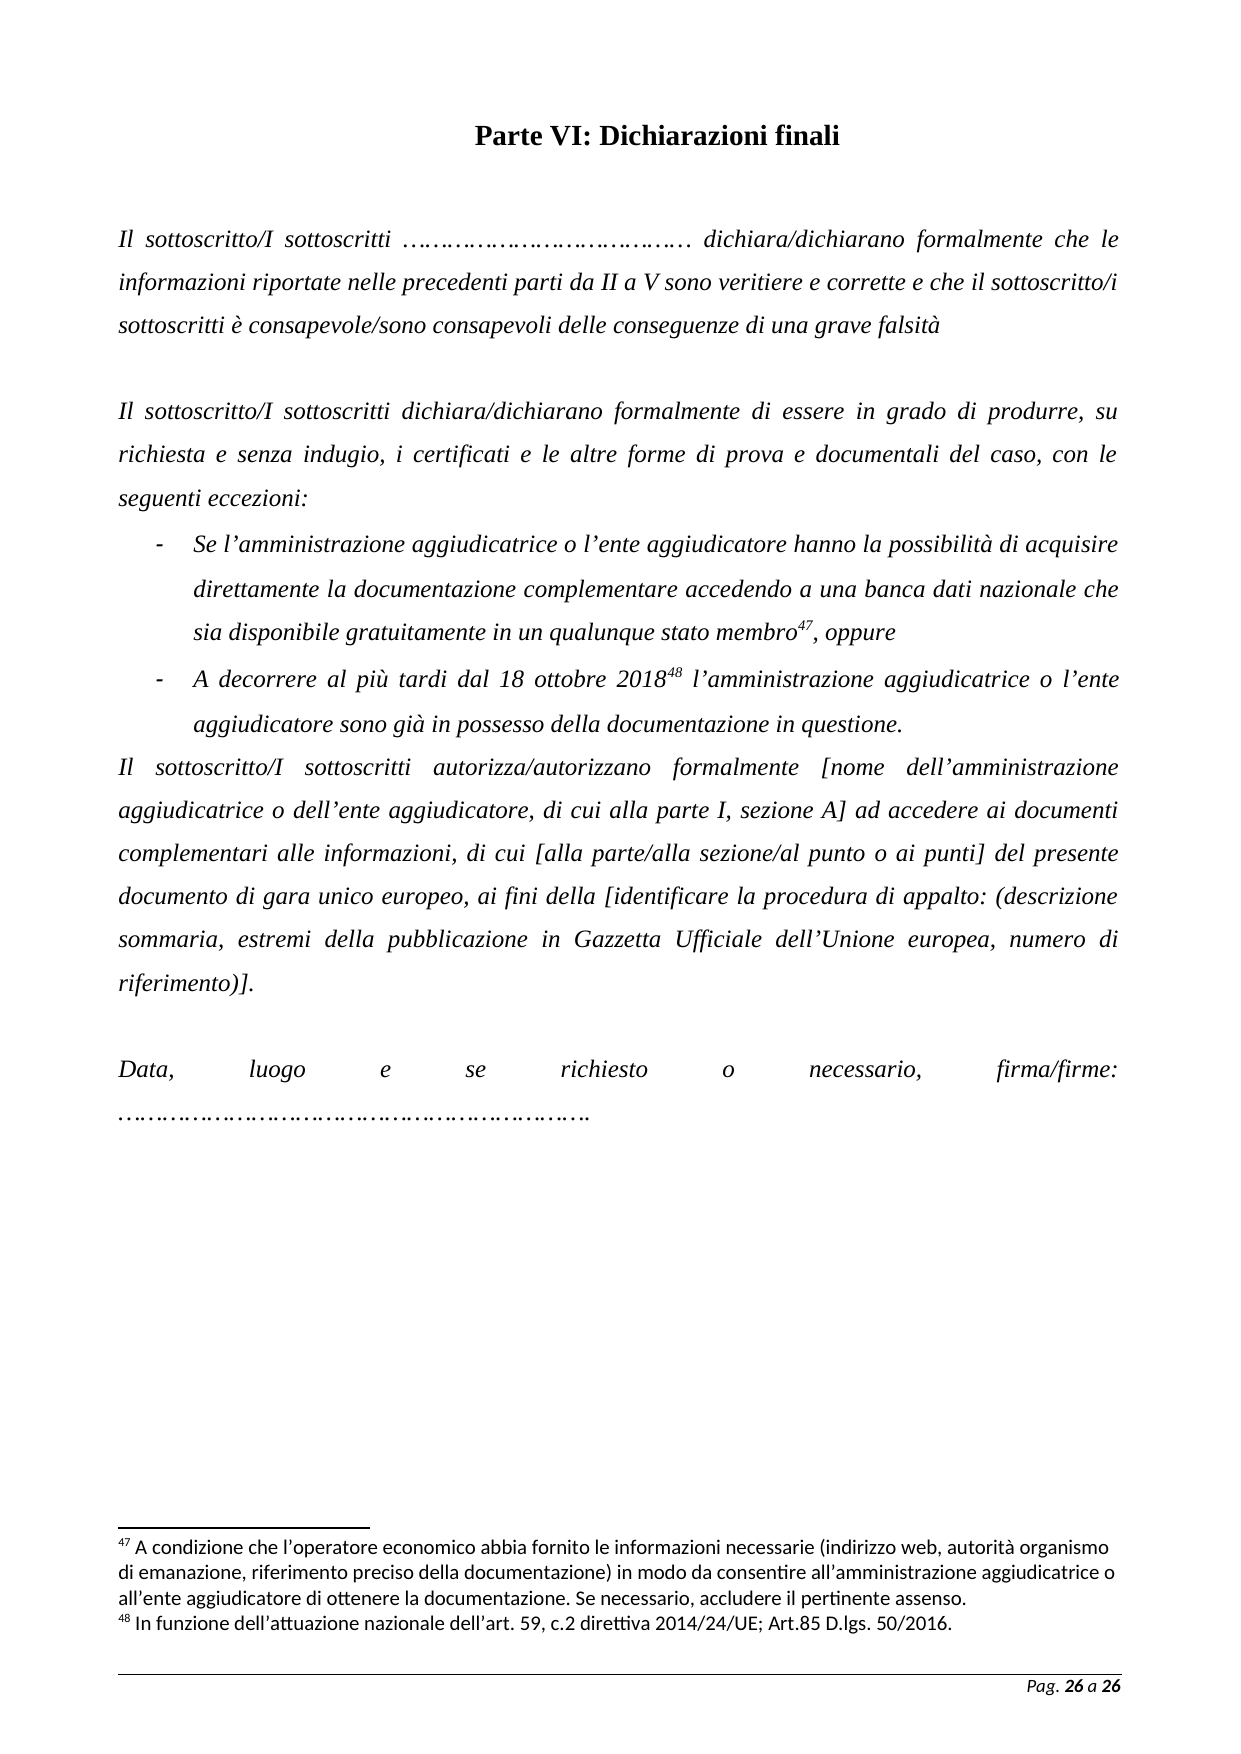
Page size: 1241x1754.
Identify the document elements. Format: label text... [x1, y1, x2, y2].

list Il sottoscritto/I sottoscritti autorizza/autorizzano formalmente [nome dell’amministrazione aggiudicatrice o dell’ente aggiudicatore, di cui alla parte I, sezione A] ad accedere ai documenti complementari alle informazioni, di cui [alla parte/alla sezione/al punto o ai punti] del presente documento di gara unico europeo, ai fini della [identificare la procedura di appalto: (descrizione sommaria, estremi della pubblicazione in Gazzetta Ufficiale dell’Unione europea, numero di riferimento)]. [118, 752, 1122, 996]
list Il sottoscritto/I sottoscritti ………………………………… dichiara/dichiarano formalmente che le informazioni riportate nelle precedenti parti da II a V sono veritiere e corrette e che il sottoscritto/i sottoscritti è consapevole/sono consapevoli delle conseguenze di una grave falsità [118, 224, 1122, 339]
list Se l’amministrazione aggiudicatrice o l’ente aggiudicatore hanno la possibilità di acquisire direttamente la documentazione complementare accedendo a una banca dati nazionale che sia disponibile gratuitamente in un qualunque stato membro, oppure [156, 526, 1122, 646]
list Data, luogo e se richiesto o necessario, firma/firme: ………………………………………………………. [118, 1054, 1122, 1126]
text Parte VI: Dichiarazioni finali [192, 118, 1122, 152]
list Il sottoscritto/I sottoscritti dichiara/dichiarano formalmente di essere in grado di produrre, su richiesta e senza indugio, i certificati e le altre forme di prova e documentali del caso, con le seguenti eccezioni: [118, 396, 1122, 511]
list A decorrere al più tardi dal 18 ottobre 2018 l’amministrazione aggiudicatrice o l’ente aggiudicatore sono già in possesso della documentazione in questione. [156, 660, 1122, 738]
